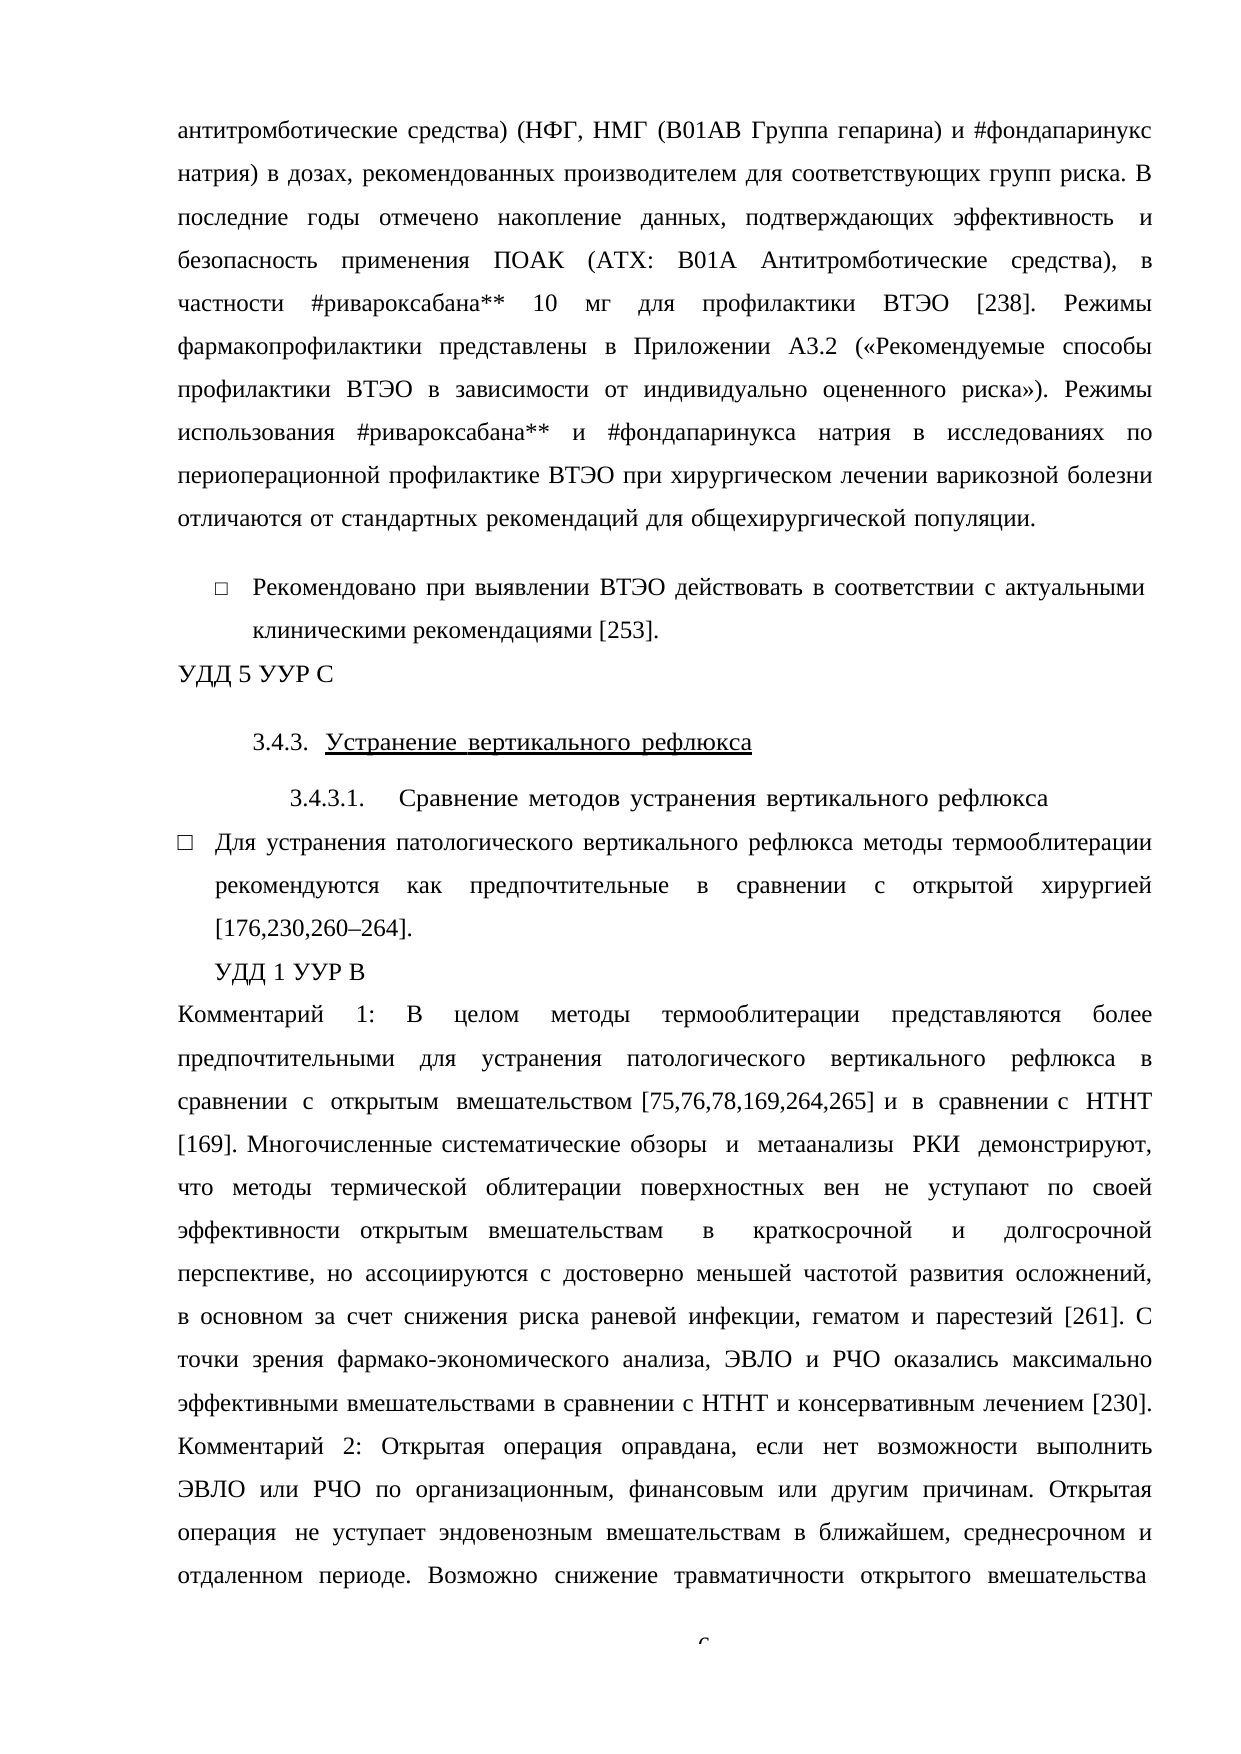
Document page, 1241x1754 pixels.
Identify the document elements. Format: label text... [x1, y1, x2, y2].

text УДД 1 УУР В [214, 957, 1163, 986]
list Устранение вертикального рефлюкса [252, 727, 1163, 756]
text УДД 5 УУР С [177, 659, 1163, 688]
text Комментарий 1: В целом методы термооблитерации представляются более предпочтительными для устранения патологического вертикального рефлюкса в сравнении с открытым вмешательством [75,76,78,169,264,265] и в сравнении с НТНТ [169]. Многочисленные систематические обзоры и метаанализы РКИ демонстрируют, что методы термической облитерации поверхностных вен не уступают по своей эффективности открытым вмешательствам в краткосрочной и долгосрочной перспективе, но ассоциируются с достоверно меньшей частотой развития осложнений, в основном за счет снижения риска раневой инфекции, гематом и парестезий [261]. С точки зрения фармако-экономического анализа, ЭВЛО и РЧО оказались максимально эффективными вмешательствами в сравнении с НТНТ и консервативным лечением [230]. Комментарий 2: Открытая операция оправдана, если нет возможности выполнить ЭВЛО или РЧО по организационным, финансовым или другим причинам. Открытая операция не уступает эндовенозным вмешательствам в ближайшем, среднесрочном и отдаленном периоде. Возможно снижение травматичности открытого вмешательства [177, 999, 1152, 1589]
text антитромботические средства) (НФГ, НМГ (B01AB Группа гепарина) и #фондапаринукс натрия) в дозах, рекомендованных производителем для соответствующих групп риска. В последние годы отмечено накопление данных, подтверждающих эффективность и безопасность применения ПОАК (АТХ: B01A Антитромботические средства), в частности #ривароксабана** 10 мг для профилактики ВТЭО [238]. Режимы фармакопрофилактики представлены в Приложении А3.2 («Рекомендуемые способы профилактики ВТЭО в зависимости от индивидуально оцененного риска»). Режимы использования #ривароксабана** и #фондапаринукса натрия в исследованиях по периоперационной профилактике ВТЭО при хирургическом лечении варикозной болезни отличаются от стандартных рекомендаций для общехирургической популяции. [177, 115, 1152, 532]
list Сравнение методов устранения вертикального рефлюкса [289, 783, 1163, 812]
list Рекомендовано при выявлении ВТЭО действовать в соответствии с актуальными клиническими рекомендациями [253]. [215, 572, 1152, 644]
list Для устранения патологического вертикального рефлюкса методы термооблитерации рекомендуются как предпочтительные в сравнении с открытой хирургией [176,230,260–264]. [177, 827, 1152, 942]
